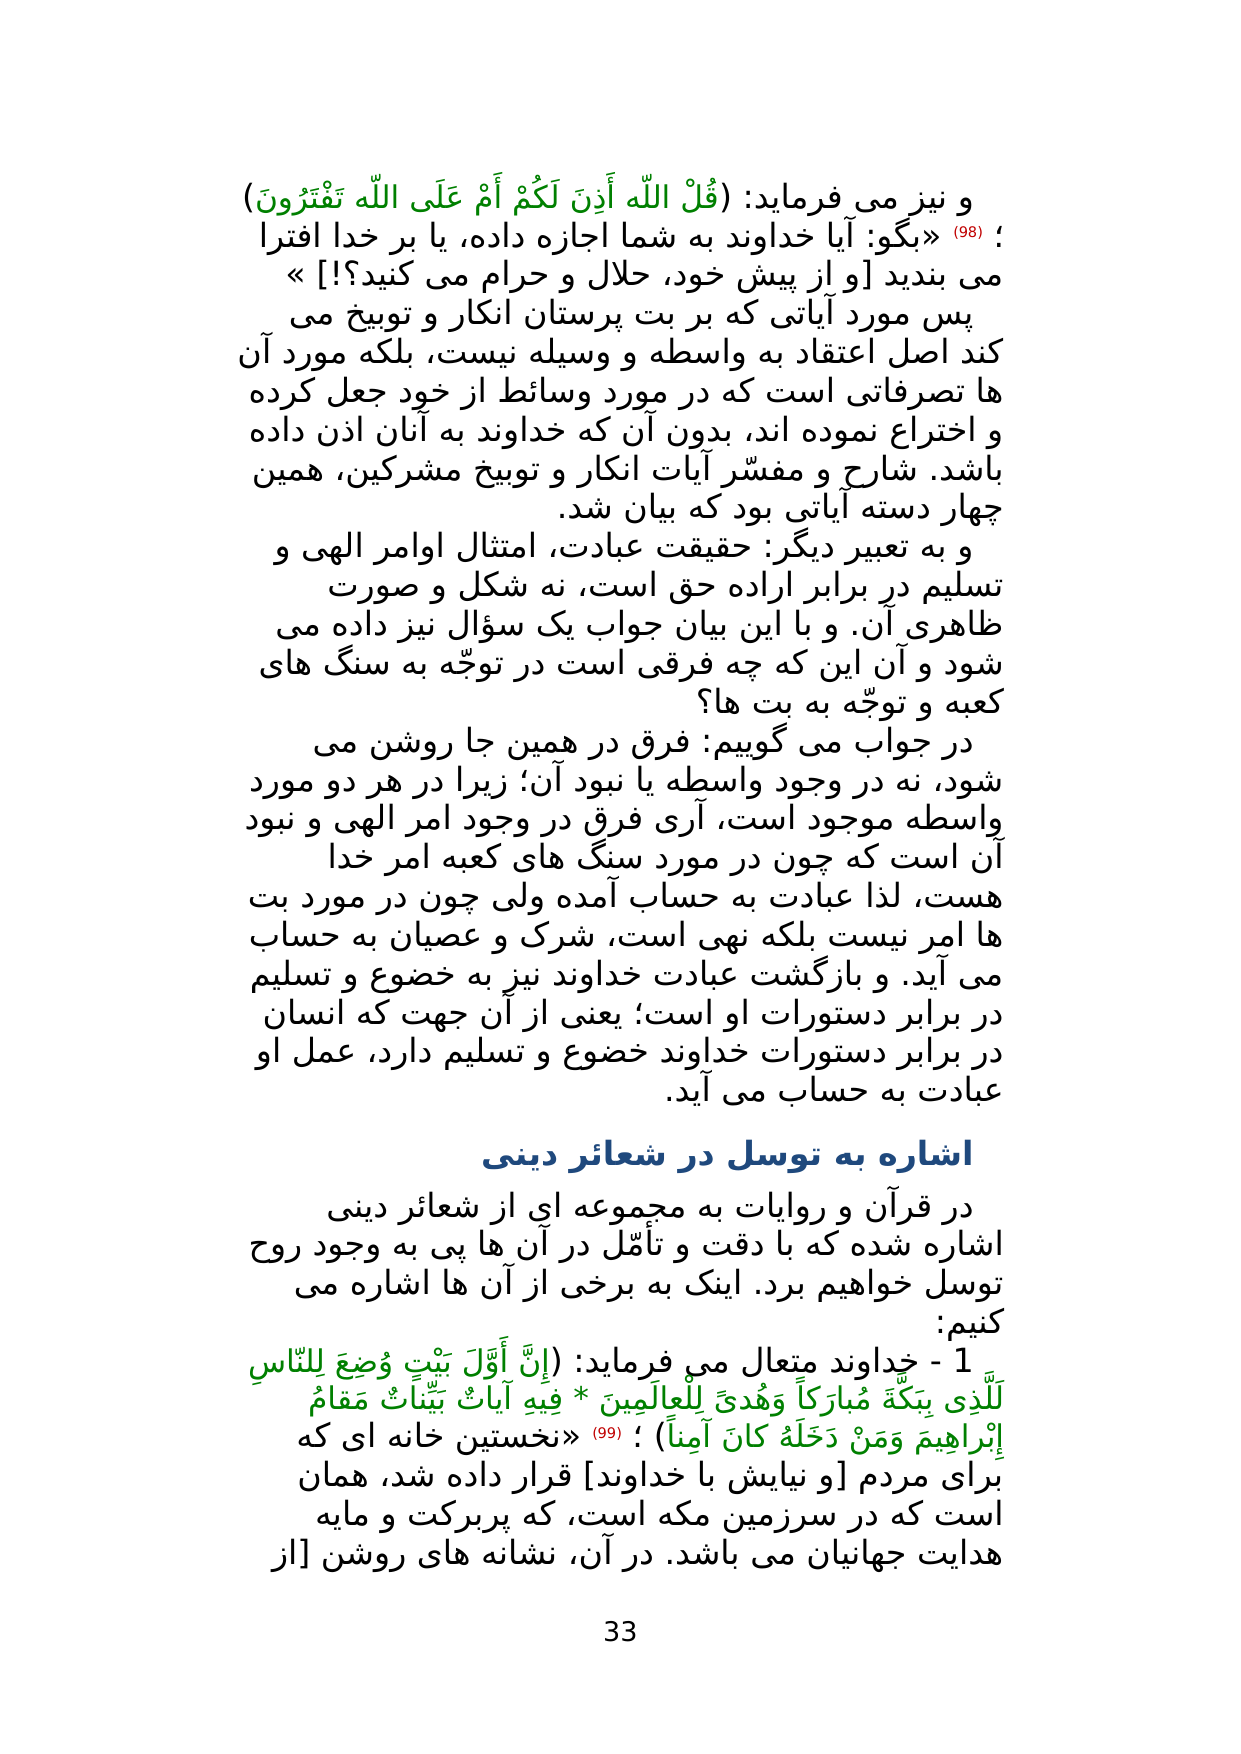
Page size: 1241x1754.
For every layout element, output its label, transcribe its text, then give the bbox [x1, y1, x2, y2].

text در جواب می گوییم: فرق در همین جا روشن می شود، نه در وجود واسطه یا نبود آن؛ زیرا در هر دو مورد واسطه موجود است، آری فرق در وجود امر الهی و نبود آن است که چون در مورد سنگ های کعبه امر خدا هست، لذا عبادت به حساب آمده ولی چون در مورد بت ها امر نیست بلکه نهی است، شرک و عصیان به حساب می آید. و بازگشت عبادت خداوند نیز به خضوع و تسلیم در برابر دستورات او است؛ یعنی از آن جهت که انسان در برابر دستورات خداوند خضوع و تسلیم دارد، عمل او عبادت به حساب می آید. [236, 721, 1004, 1110]
text و به تعبیر دیگر: حقیقت عبادت، امتثال اوامر الهی و تسلیم در برابر اراده حق است، نه شکل و صورت ظاهری آن. و با این بیان جواب یک سؤال نیز داده می شود و آن این که چه فرقی است در توجّه به سنگ های کعبه و توجّه به بت ها؟ [236, 527, 1004, 721]
subtitle اشاره به توسل در شعائر دینی [236, 1135, 1004, 1173]
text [236, 1341, 1004, 1572]
text پس مورد آیاتی که بر بت پرستان انکار و توبیخ می کند اصل اعتقاد به واسطه و وسیله نیست، بلکه مورد آن ها تصرفاتی است که در مورد وسائط از خود جعل کرده و اختراع نموده اند، بدون آن که خداوند به آنان اذن داده باشد. شارح و مفسّر آیات انکار و توبیخ مشرکین، همین چهار دسته آیاتی بود که بیان شد. [236, 294, 1004, 527]
text در قرآن و روایات به مجموعه ای از شعائر دینی اشاره شده که با دقت و تأمّل در آن ها پی به وجود روح توسل خواهیم برد. اینک به برخی از آن ها اشاره می کنیم: [236, 1186, 1004, 1341]
text و نیز می فرماید: (قُلْ اللّه أَذِنَ لَکُمْ أَمْ عَلَی اللّه تَفْتَرُونَ) ؛ (98) «بگو: آیا خداوند به شما اجازه داده، یا بر خدا افترا می بندید [و از پیش خود، حلال و حرام می کنید؟!] » [236, 177, 1004, 294]
